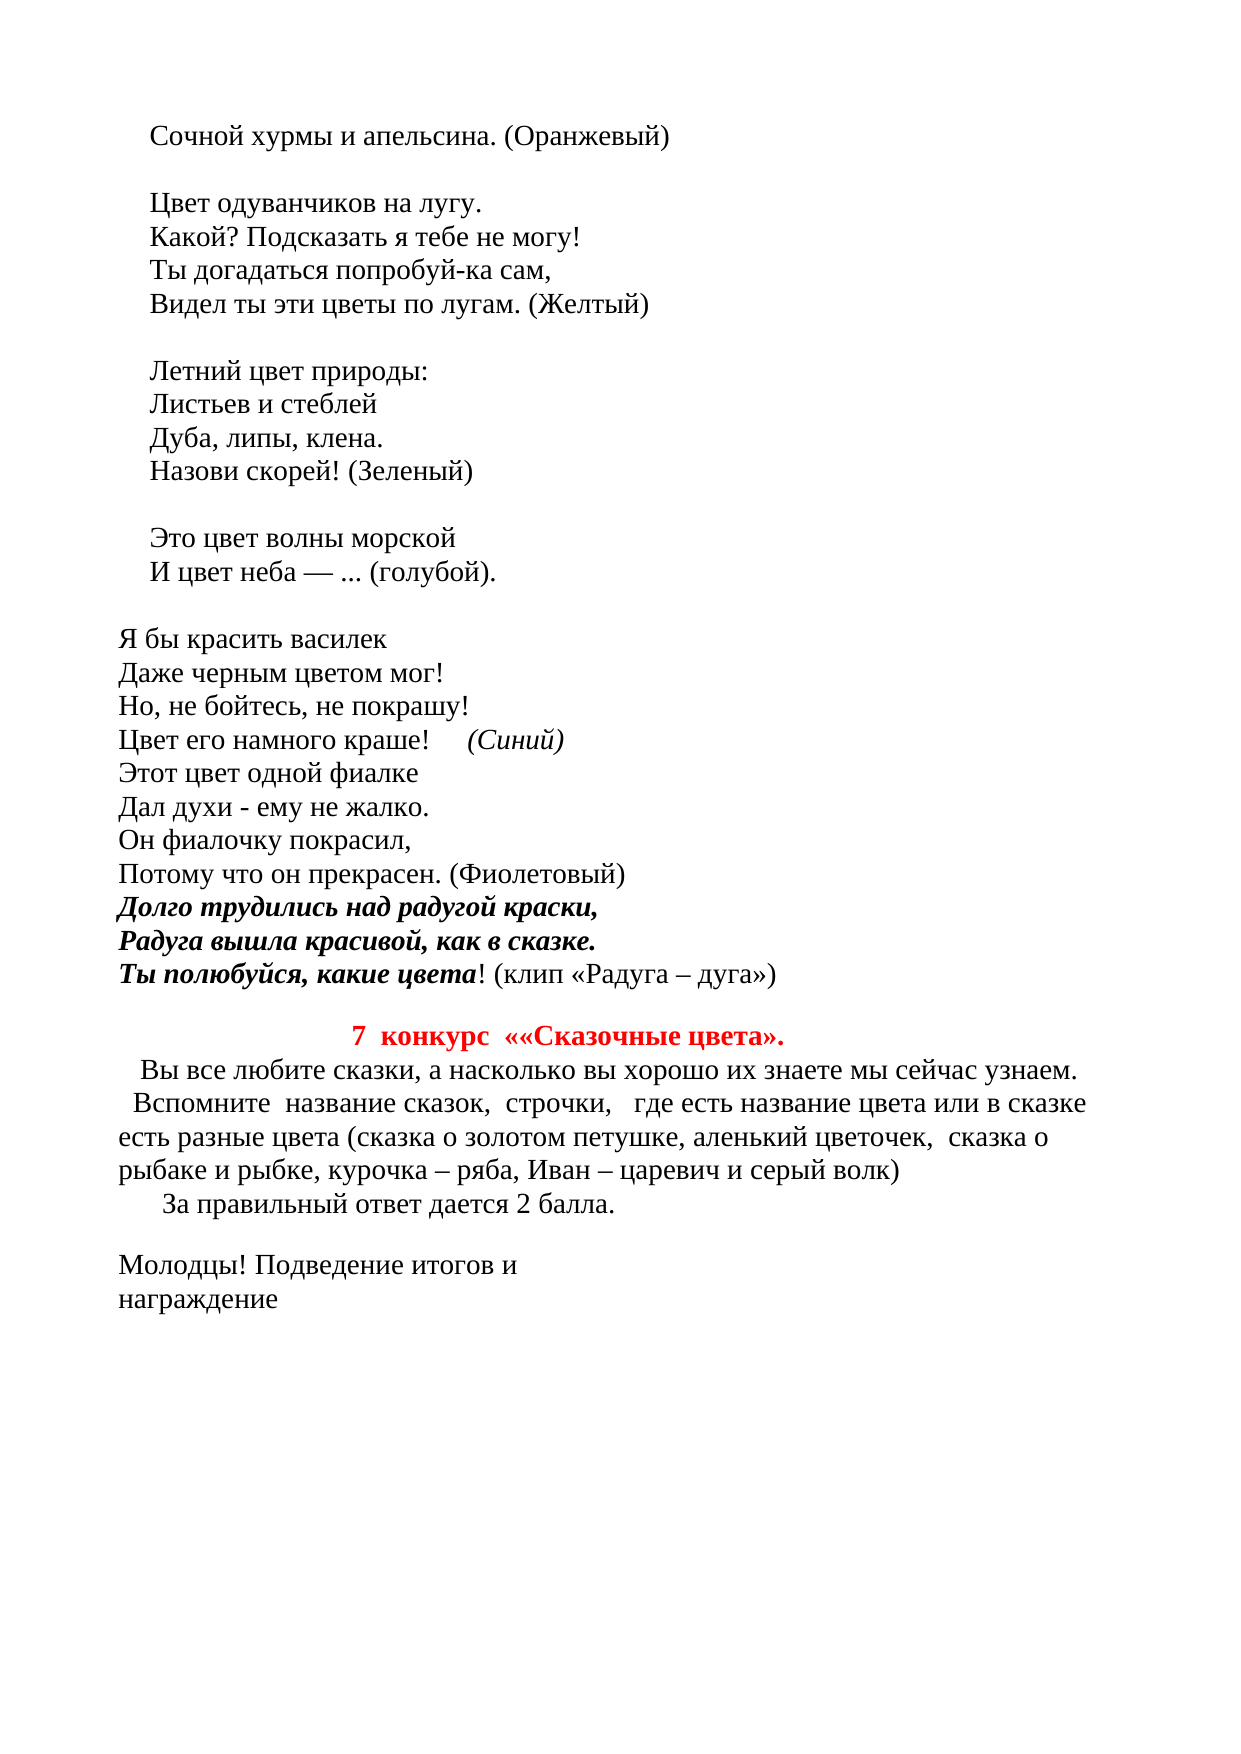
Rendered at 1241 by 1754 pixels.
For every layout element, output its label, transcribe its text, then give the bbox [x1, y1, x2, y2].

text Видел ты эти цветы по лугам. (Желтый) [118, 286, 1137, 319]
text Какой? Подсказать я тебе не могу! [118, 219, 1137, 252]
text И цвет неба — ... (голубой). [118, 554, 1137, 588]
text Молодцы! Подведение итогов и награждение [118, 1247, 620, 1343]
text Цвет одуванчиков на лугу. [118, 185, 1137, 219]
text Дуба, липы, клена. [118, 420, 1137, 453]
text Назови скорей! (Зеленый) [118, 453, 1137, 487]
text 7 конкурс ««Сказочные цвета». [118, 1018, 1137, 1052]
text Ты полюбуйся, какие цвета! (клип «Радуга – дуга») [118, 957, 1137, 990]
text Долго трудились над радугой краски, [118, 889, 1137, 923]
text Радуга вышла красивой, как в сказке. [118, 923, 1137, 957]
text Это цвет волны морской [118, 521, 1137, 554]
text Сочной хурмы и апельсина. (Оранжевый) [118, 118, 1137, 152]
text Ты догадаться попробуй-ка сам, [118, 252, 1137, 286]
text Я бы красить василек Даже черным цветом мог! Но, не бойтесь, не покрашу! Цвет его намного краше! (Синий) [387, 621, 1137, 755]
text Этот цвет одной фиалке Дал духи - ему не жалко. Он фиалочку покрасил, Потому что он прекрасен. (Фиолетовый) [118, 755, 1137, 889]
text Листьев и стеблей [118, 386, 1137, 420]
text Летний цвет природы: [118, 353, 1137, 386]
text Вы все любите сказки, а насколько вы хорошо их знаете мы сейчас узнаем. Вспомните название сказок, строчки, где есть название цвета или в сказке есть разные цвета (сказка о золотом петушке, аленький цветочек, сказка о рыбаке и рыбке, курочка – ряба, Иван – царевич и серый волк) За правильный ответ дается 2 балла. [118, 1052, 1137, 1247]
